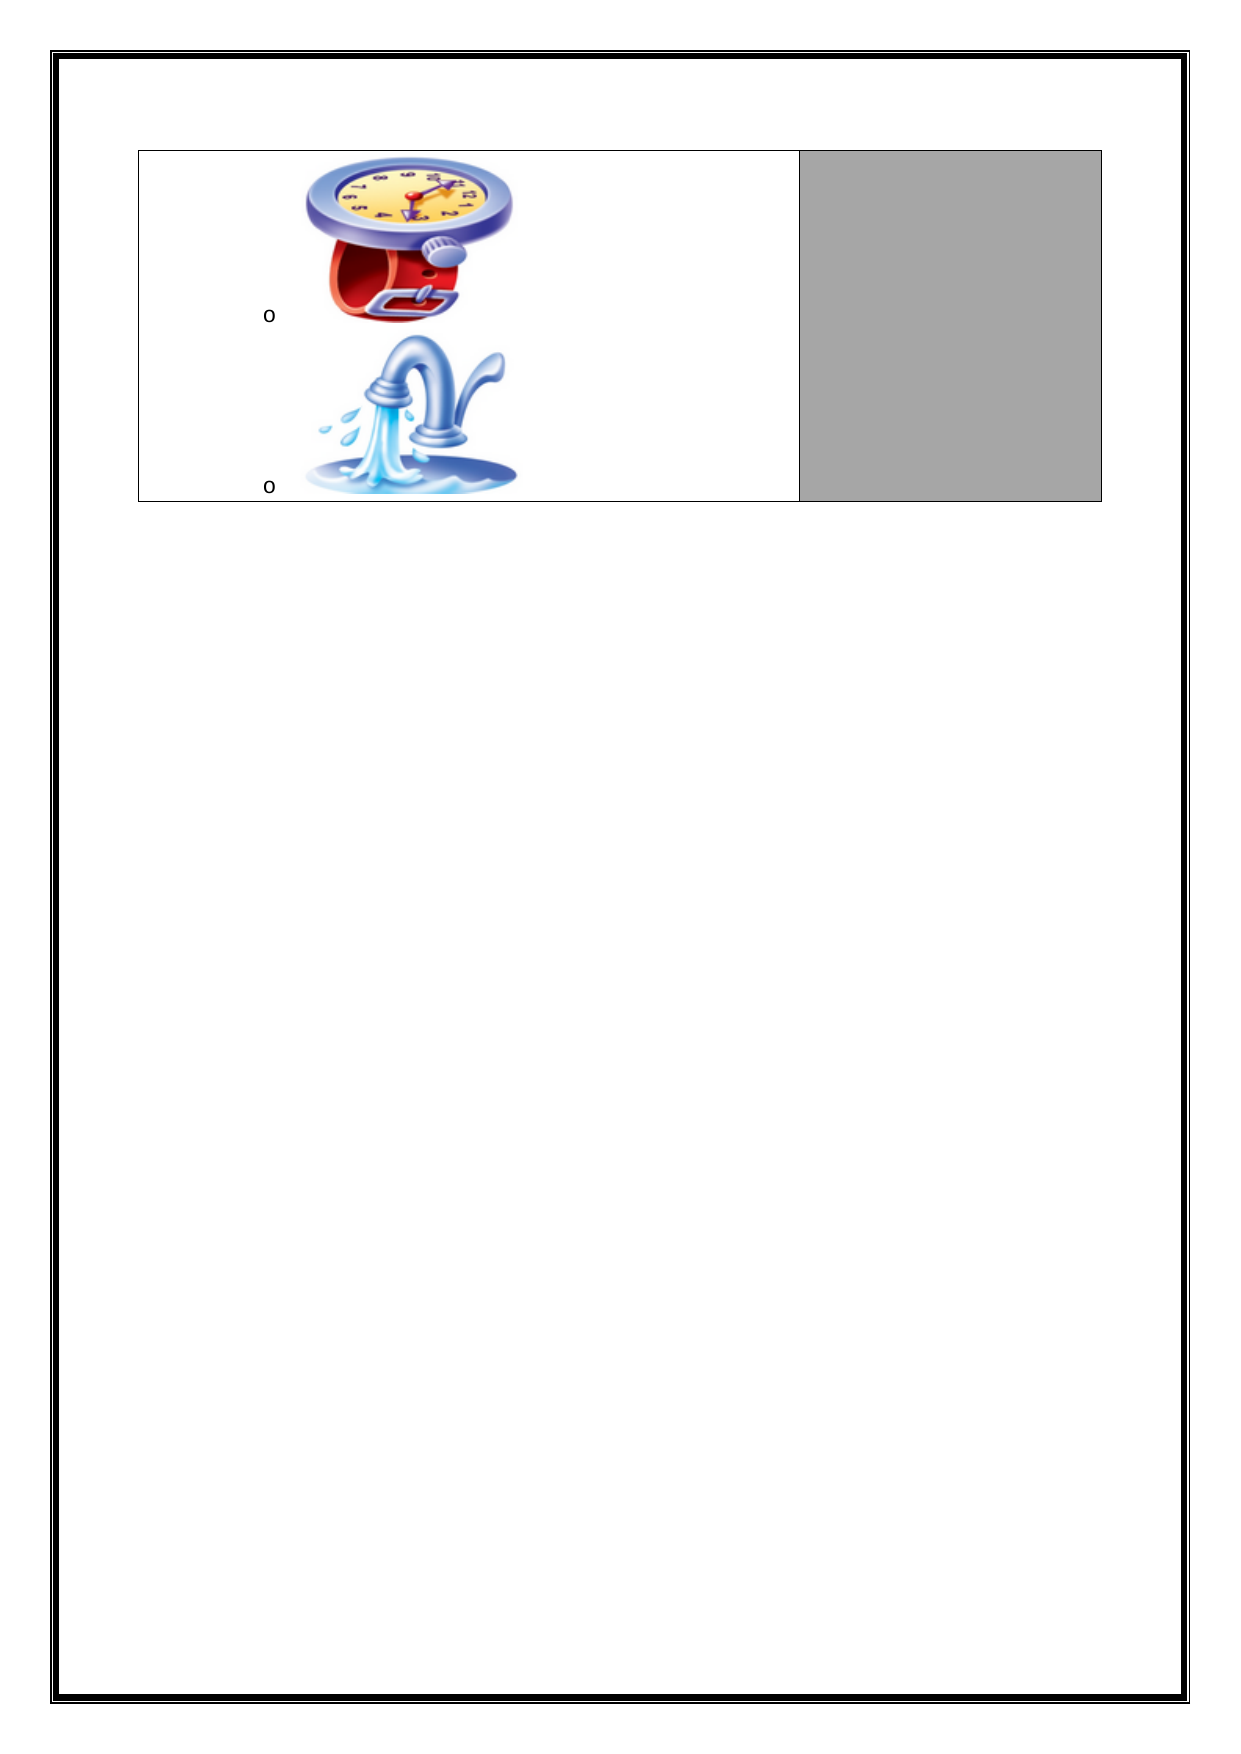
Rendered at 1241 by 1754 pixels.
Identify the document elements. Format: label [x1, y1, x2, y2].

picture [300, 329, 524, 494]
table_cell [800, 151, 1101, 501]
picture [300, 151, 521, 323]
table_cell [139, 151, 799, 501]
